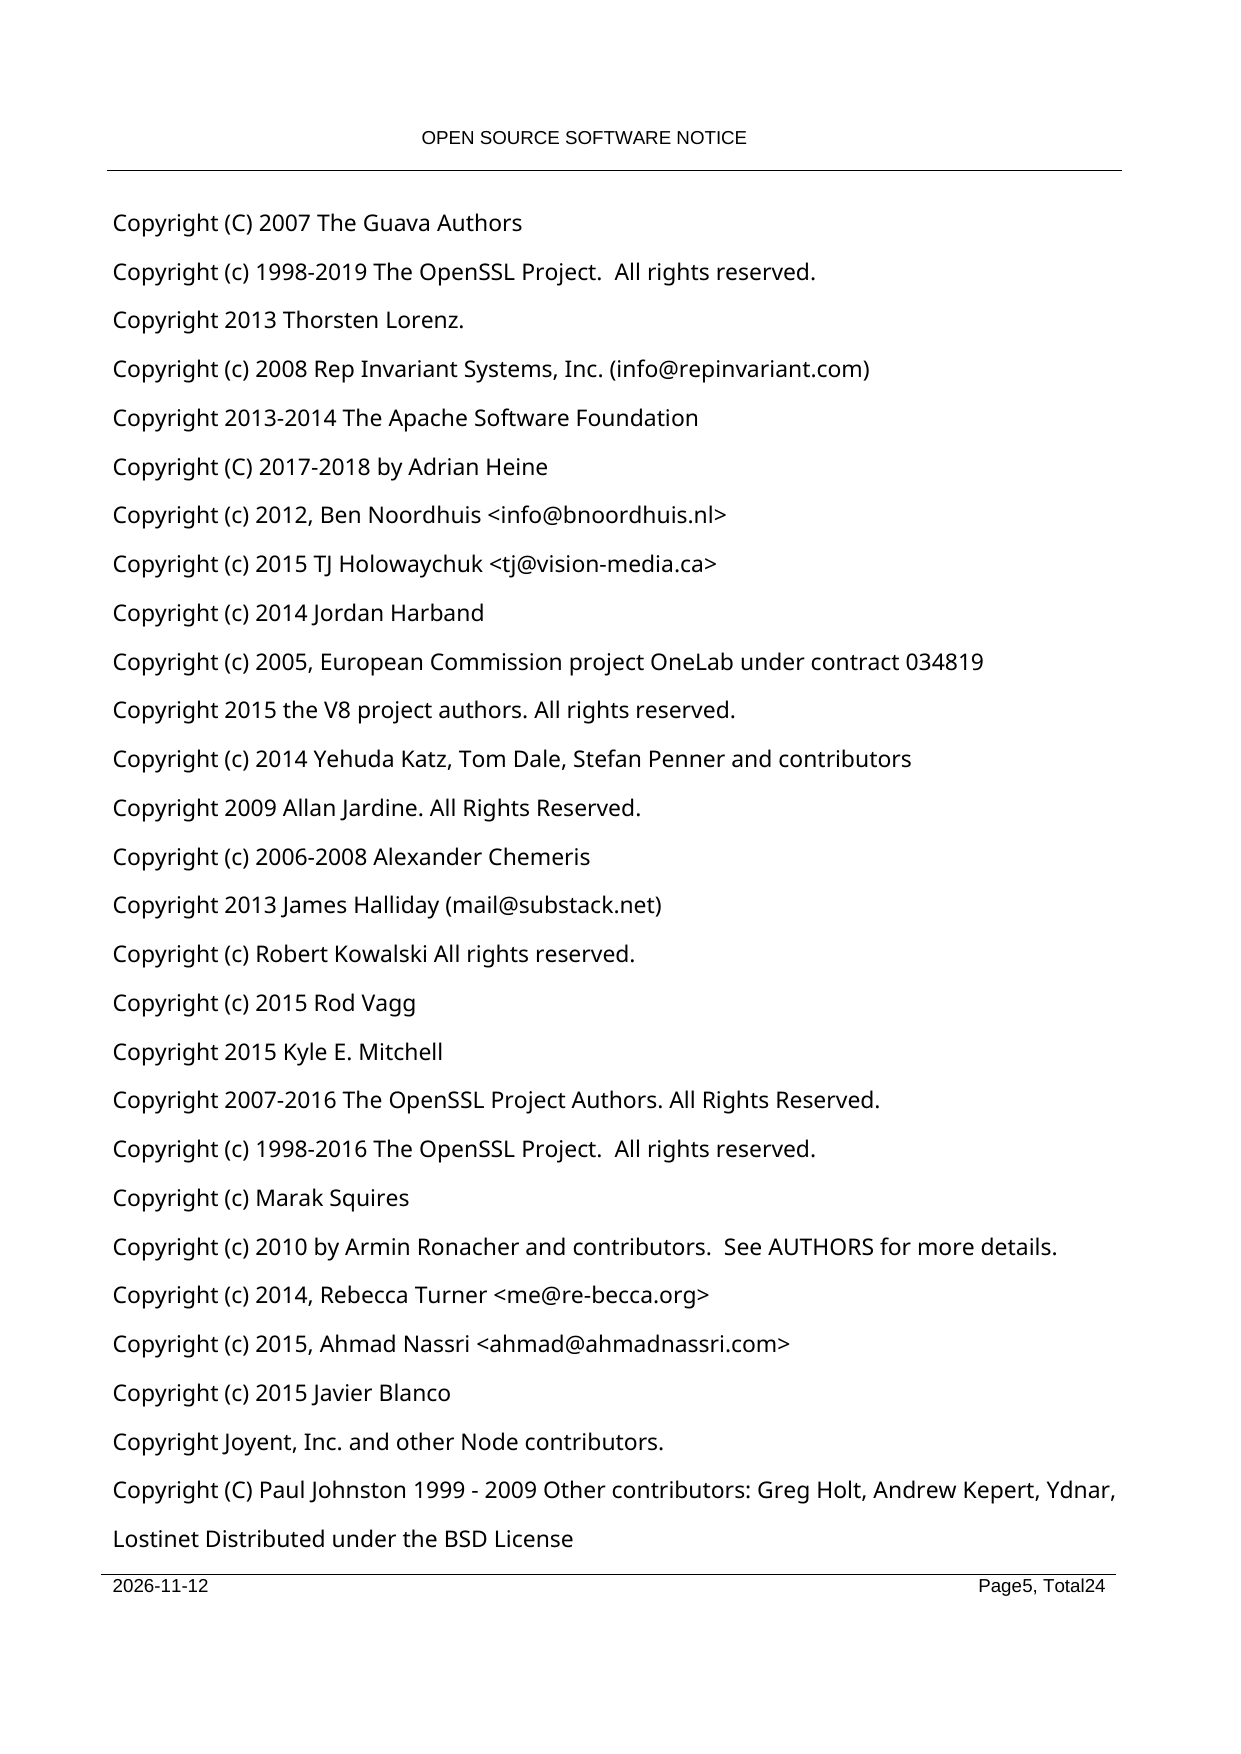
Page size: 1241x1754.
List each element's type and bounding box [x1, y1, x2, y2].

text [112, 206, 1128, 1555]
